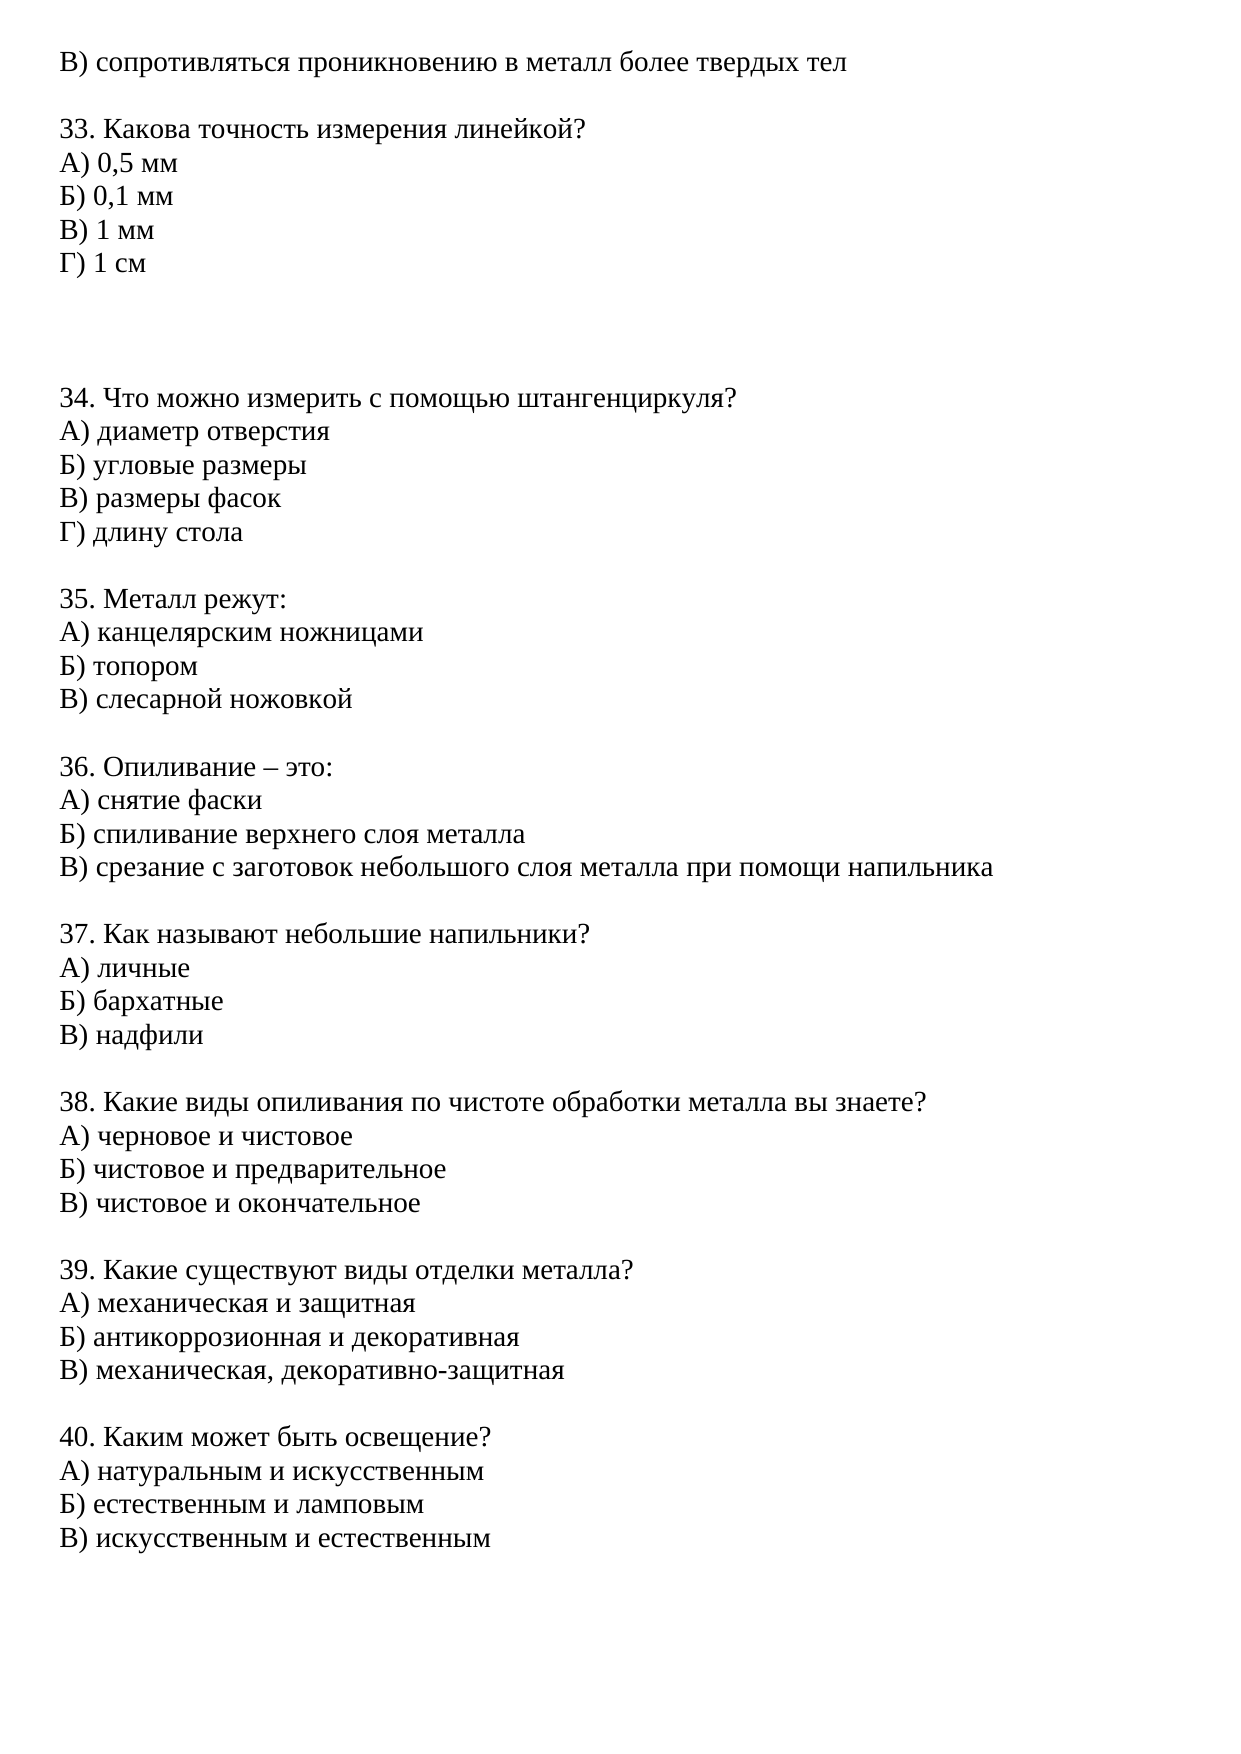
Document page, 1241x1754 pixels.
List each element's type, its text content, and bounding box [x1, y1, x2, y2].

text А) диаметр отверстия [59, 413, 1196, 447]
text Б) топором [59, 648, 1196, 682]
text 34. Что можно измерить с помощью штангенциркуля? [59, 380, 1196, 413]
text В) слесарной ножовкой [59, 682, 1196, 715]
text Б) спиливание верхнего слоя металла [59, 816, 1196, 849]
text В) сопротивляться проникновению в металл более твердых тел [59, 44, 1196, 78]
text В) надфили [59, 1017, 1196, 1051]
text А) снятие фаски [59, 782, 1196, 816]
text В) 1 мм [59, 212, 1196, 246]
text А) черновое и чистовое [59, 1118, 1196, 1151]
text В) чистовое и окончательное [59, 1185, 1196, 1218]
text Б) бархатные [59, 983, 1196, 1017]
text Б) антикоррозионная и декоративная [59, 1319, 1196, 1352]
text Г) длину стола [59, 514, 1196, 547]
text 35. Металл режут: [59, 581, 1196, 614]
text Б) естественным и ламповым [59, 1487, 1196, 1520]
text 38. Какие виды опиливания по чистоте обработки металла вы знаете? [59, 1084, 1196, 1118]
text В) срезание с заготовок небольшого слоя металла при помощи напильника [59, 849, 1196, 883]
text Б) угловые размеры [59, 447, 1196, 480]
text 33. Какова точность измерения линейкой? [59, 111, 1196, 145]
text Г) 1 см [59, 246, 1196, 279]
text В) механическая, декоративно-защитная [59, 1352, 1196, 1386]
text 36. Опиливание – это: [59, 749, 1196, 782]
text Б) чистовое и предварительное [59, 1151, 1196, 1185]
text В) размеры фасок [59, 480, 1196, 514]
text 39. Какие существуют виды отделки металла? [59, 1252, 1196, 1285]
text Б) 0,1 мм [59, 178, 1196, 212]
text А) канцелярским ножницами [59, 614, 1196, 648]
text 40. Каким может быть освещение? [59, 1419, 1196, 1453]
text А) механическая и защитная [59, 1285, 1196, 1319]
text 37. Как называют небольшие напильники? [59, 916, 1196, 950]
text А) личные [59, 950, 1196, 983]
text А) натуральным и искусственным [59, 1453, 1196, 1487]
text А) 0,5 мм [59, 145, 1196, 178]
text В) искусственным и естественным [59, 1520, 1196, 1554]
